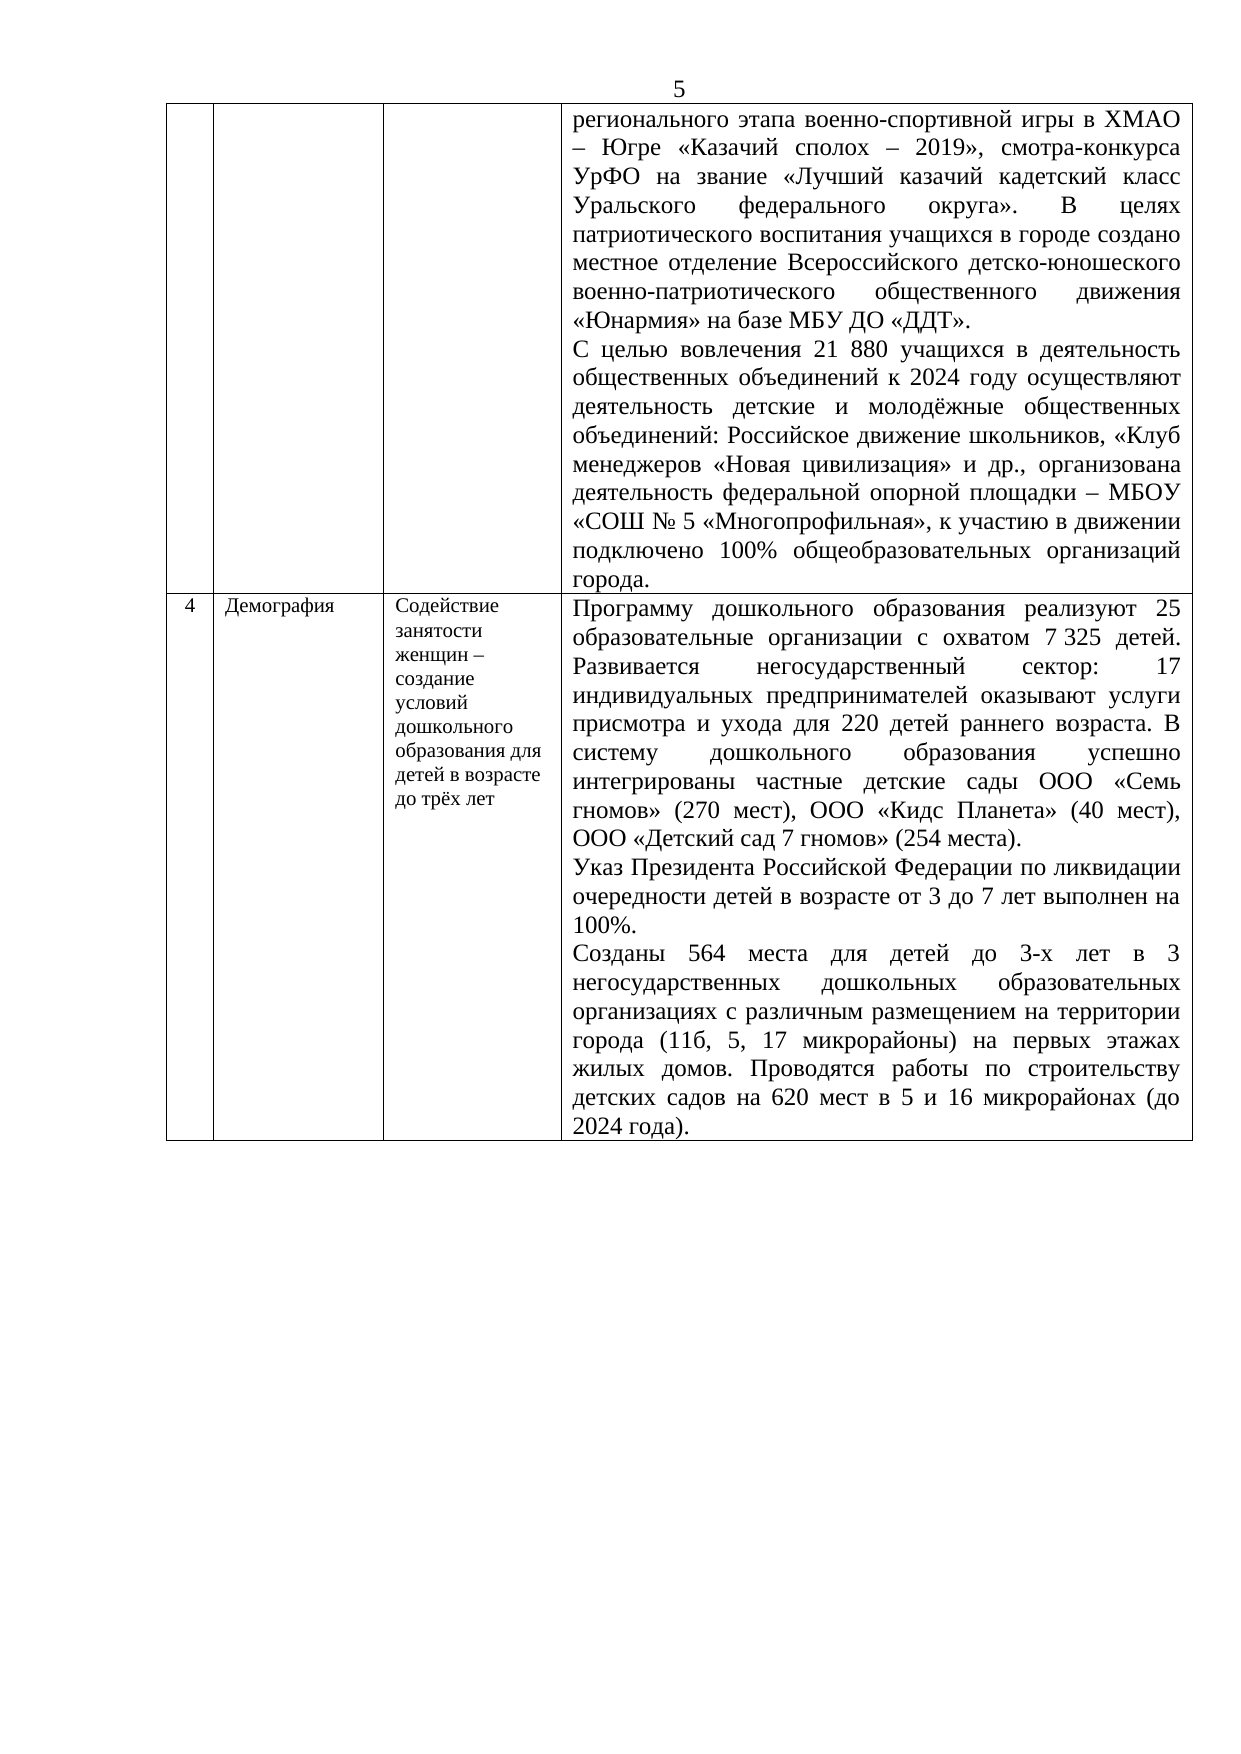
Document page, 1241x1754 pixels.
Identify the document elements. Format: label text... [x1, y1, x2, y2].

table_cell Демография [214, 594, 383, 1140]
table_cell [384, 104, 561, 592]
table_cell Программу дошкольного образования реализуют 25 образовательные организации с охватом 7 325 детей. Развивается негосударственный сектор: 17 индивидуальных предпринимателей оказывают услуги присмотра и ухода для 220 детей раннего возраста. В систему дошкольного образования успешно интегрированы частные детские сады ООО «Семь гномов» (270 мест), ООО «Кидс Планета» (40 мест), ООО «Детский сад 7 гномов» (254 места). Указ Президента Российской Федерации по ликвидации очередности детей в возрасте от 3 до 7 лет выполнен на 100%. Созданы 564 места для детей до 3-х лет в 3 негосударственных дошкольных образовательных организациях с различным размещением на территории города (11б, 5, 17 микрорайоны) на первых этажах жилых домов. Проводятся работы по строительству детских садов на 620 мест в 5 и 16 микрорайонах (до 2024 года). [562, 594, 1192, 1140]
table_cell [562, 104, 1192, 592]
table_cell 4 [167, 594, 213, 1140]
table_cell Содействие занятости женщин – создание условий дошкольного образования для детей в возрасте до трёх лет [384, 594, 561, 1140]
